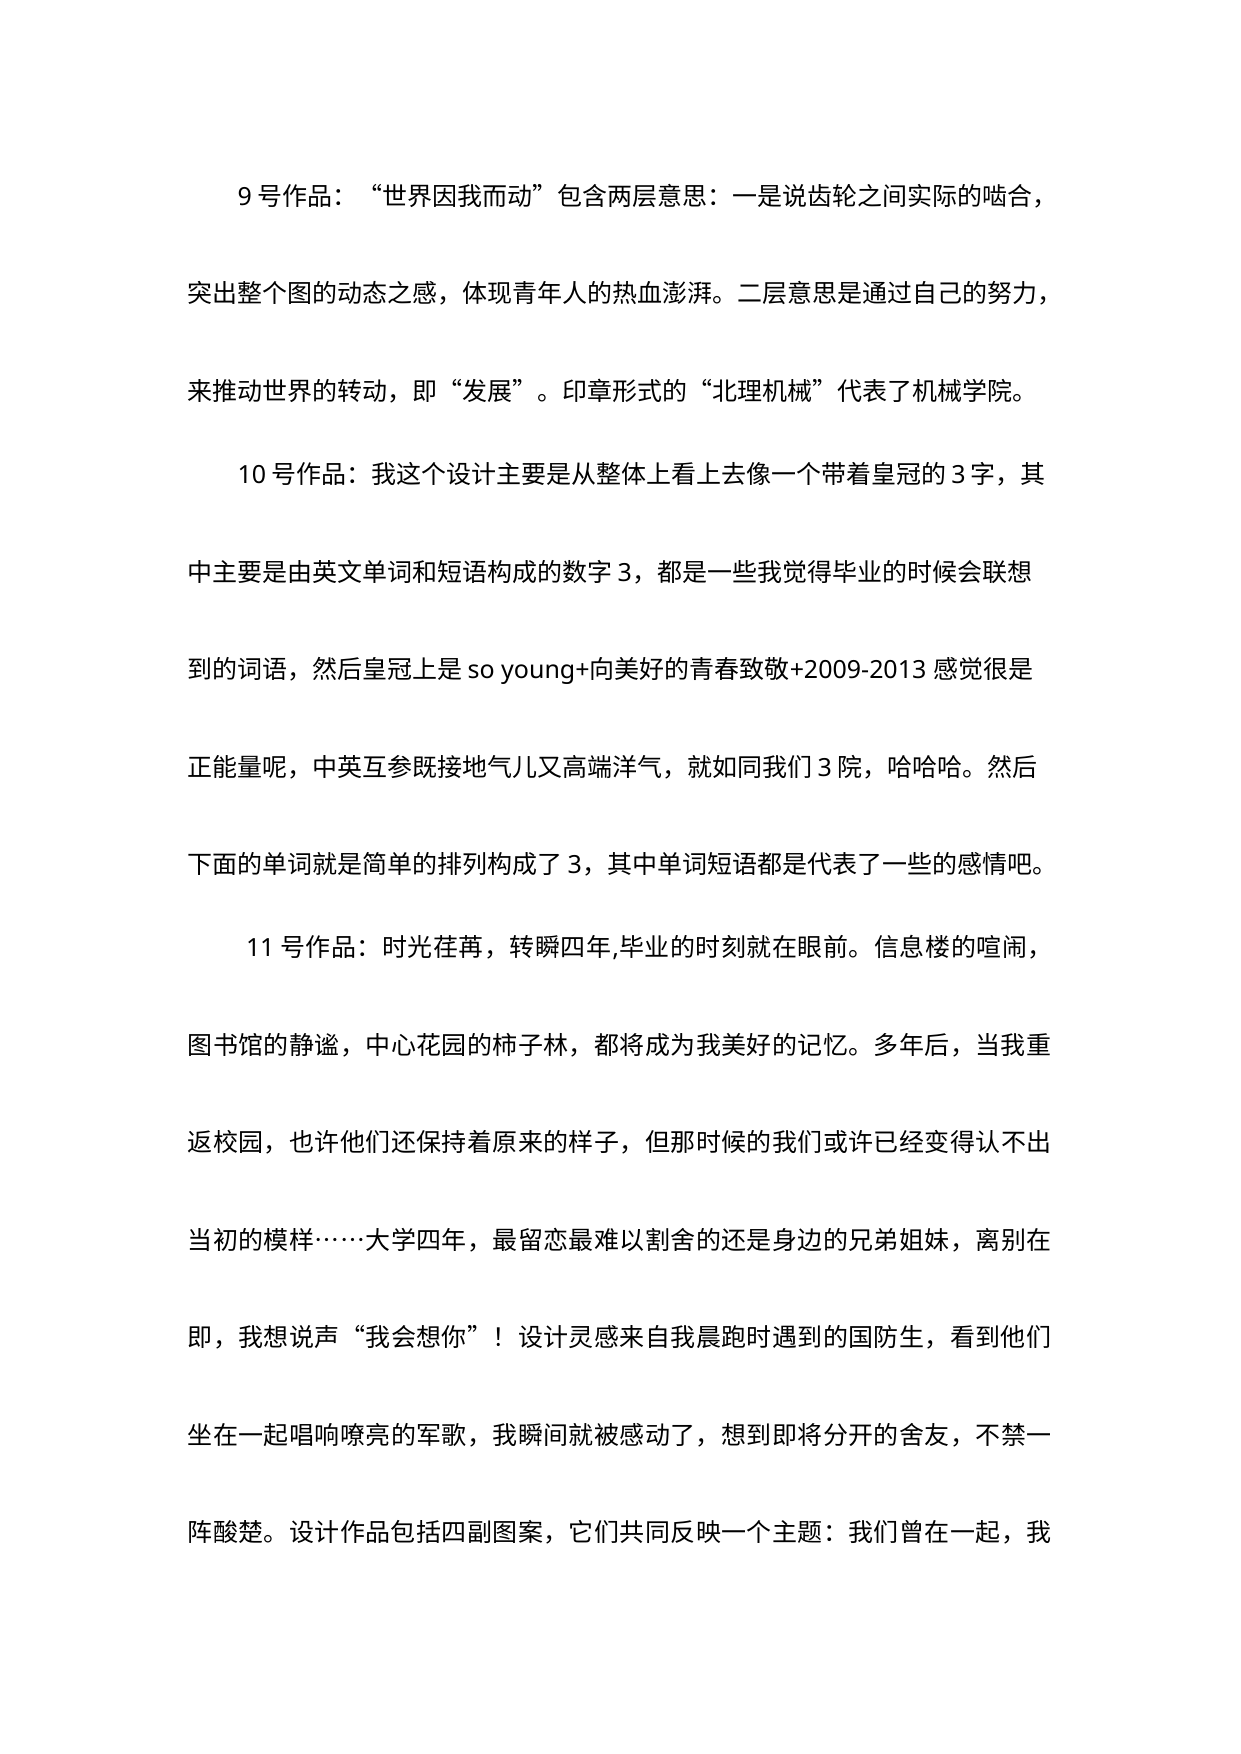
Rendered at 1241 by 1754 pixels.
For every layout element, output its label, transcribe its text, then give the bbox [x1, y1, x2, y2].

text 10号作品：我这个设计主要是从整体上看上去像一个带着皇冠的3字，其中主要是由英文单词和短语构成的数字3，都是一些我觉得毕业的时候会联想到的词语，然后皇冠上是so young+向美好的青春致敬+2009-2013 感觉很是正能量呢，中英互参既接地气儿又高端洋气，就如同我们3院，哈哈哈。然后下面的单词就是简单的排列构成了3，其中单词短语都是代表了一些的感情吧。 [187, 440, 1053, 895]
text 9号作品：“世界因我而动”包含两层意思：一是说齿轮之间实际的啮合，突出整个图的动态之感，体现青年人的热血澎湃。二层意思是通过自己的努力，来推动世界的转动，即“发展”。印章形式的“北理机械”代表了机械学院。 [187, 162, 1053, 422]
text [187, 913, 1053, 1563]
